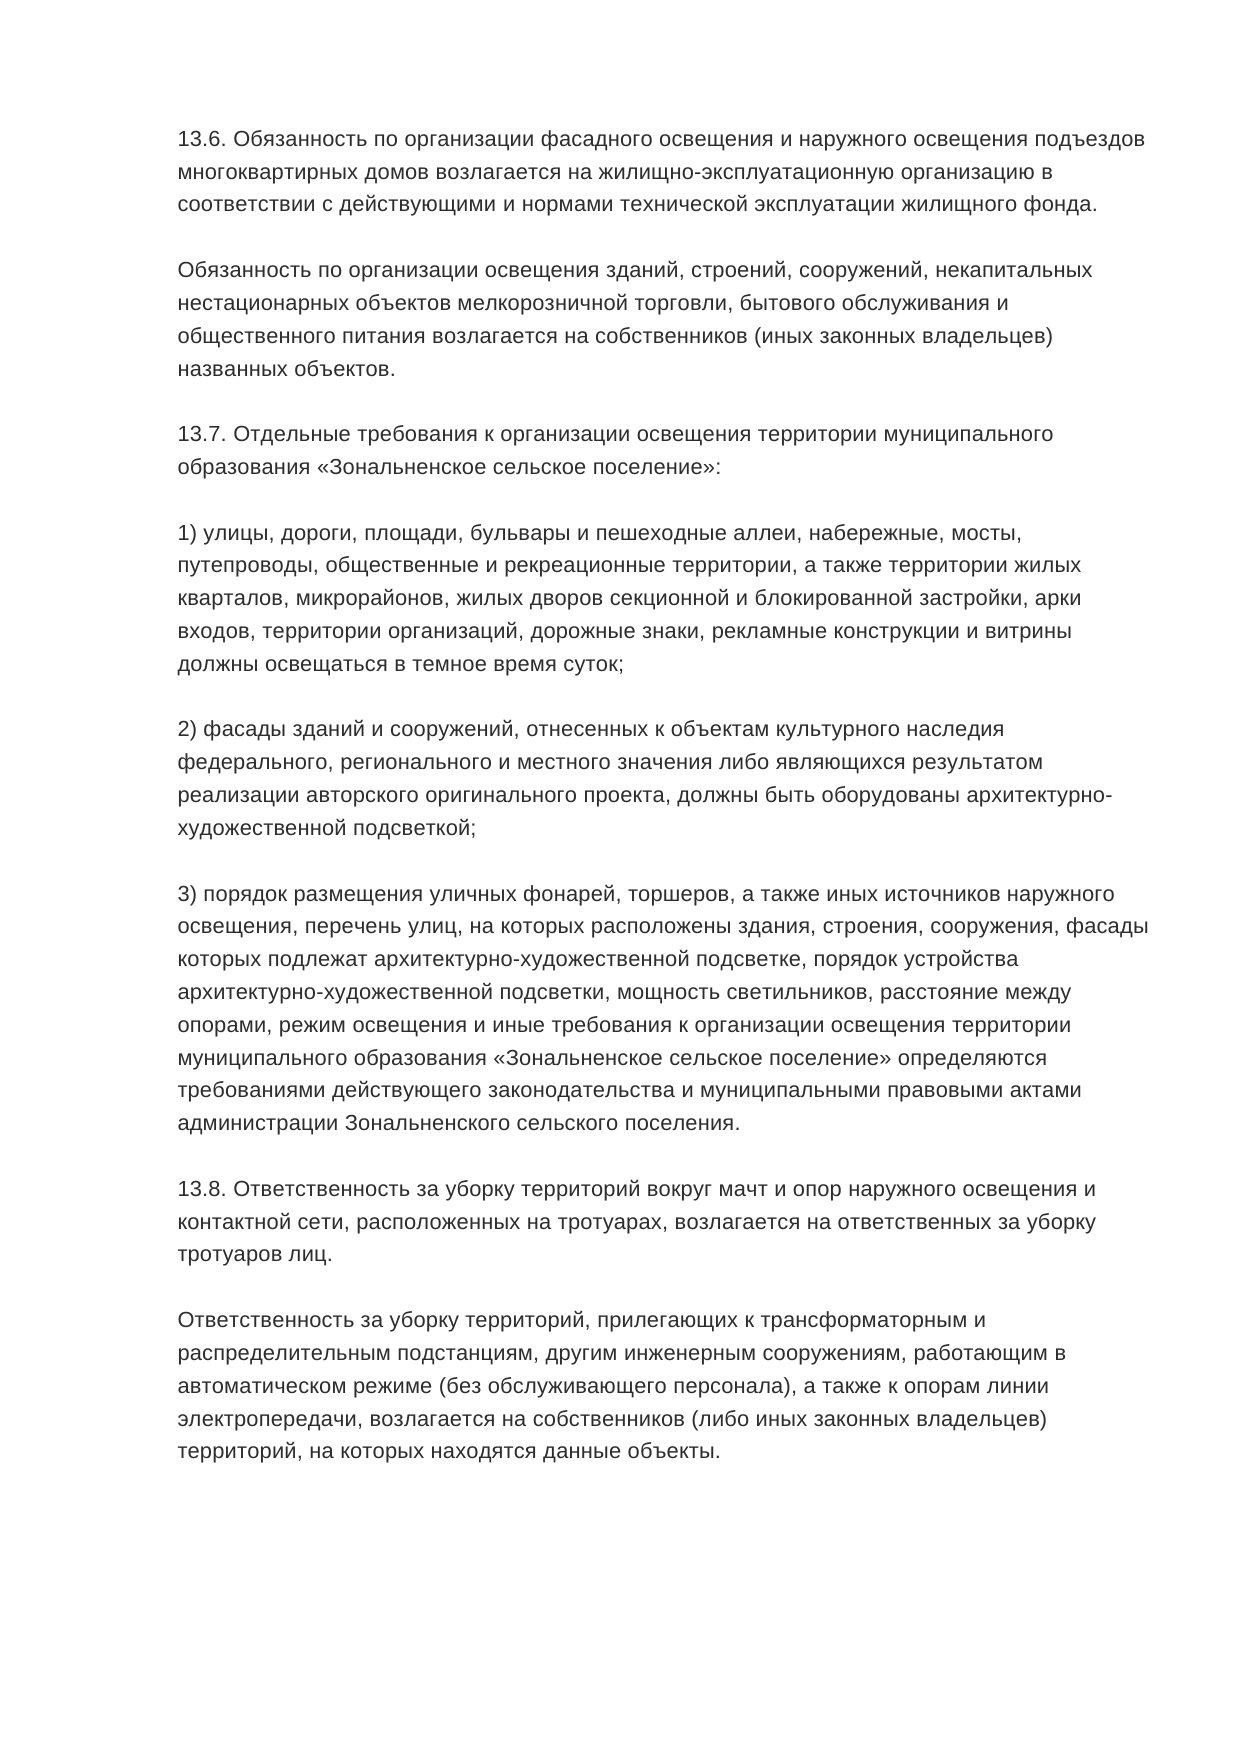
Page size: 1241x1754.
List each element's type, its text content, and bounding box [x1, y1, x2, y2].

text 13.7. Отдельные требования к организации освещения территории муниципального образования «Зональненское сельское поселение»: 1) улицы, дороги, площади, бульвары и пешеходные аллеи, набережные, мосты, путепроводы, общественные и рекреационные территории, а также территории жилых кварталов, микрорайонов, жилых дворов секционной и блокированной застройки, арки входов, территории организаций, дорожные знаки, рекламные конструкции и витрины должны освещаться в темное время суток; 2) фасады зданий и сооружений, отнесенных к объектам культурного наследия федерального, регионального и местного значения либо являющихся результатом реализации авторского оригинального проекта, должны быть оборудованы архитектурно-художественной подсветкой; 3) порядок размещения уличных фонарей, торшеров, а также иных источников наружного освещения, перечень улиц, на которых расположены здания, строения, сооружения, фасады которых подлежат архитектурно-художественной подсветке, порядок устройства архитектурно-художественной подсветки, мощность светильников, расстояние между опорами, режим освещения и иные требования к организации освещения территории муниципального образования «Зональненское сельское поселение» определяются требованиями действующего законодательства и муниципальными правовыми актами администрации Зональненского сельского поселения. 13.8. Ответственность за уборку территорий вокруг мачт и опор наружного освещения и контактной сети, расположенных на тротуарах, возлагается на ответственных за уборку тротуаров лиц. Ответственность за уборку территорий, прилегающих к трансформаторным и распределительным подстанциям, другим инженерным сооружениям, работающим в автоматическом режиме (без обслуживающего персонала), а также к опорам линии электропередачи, возлагается на собственников (либо иных законных владельцев) территорий, на которых находятся данные объекты. [177, 413, 1152, 1496]
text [177, 118, 1152, 413]
